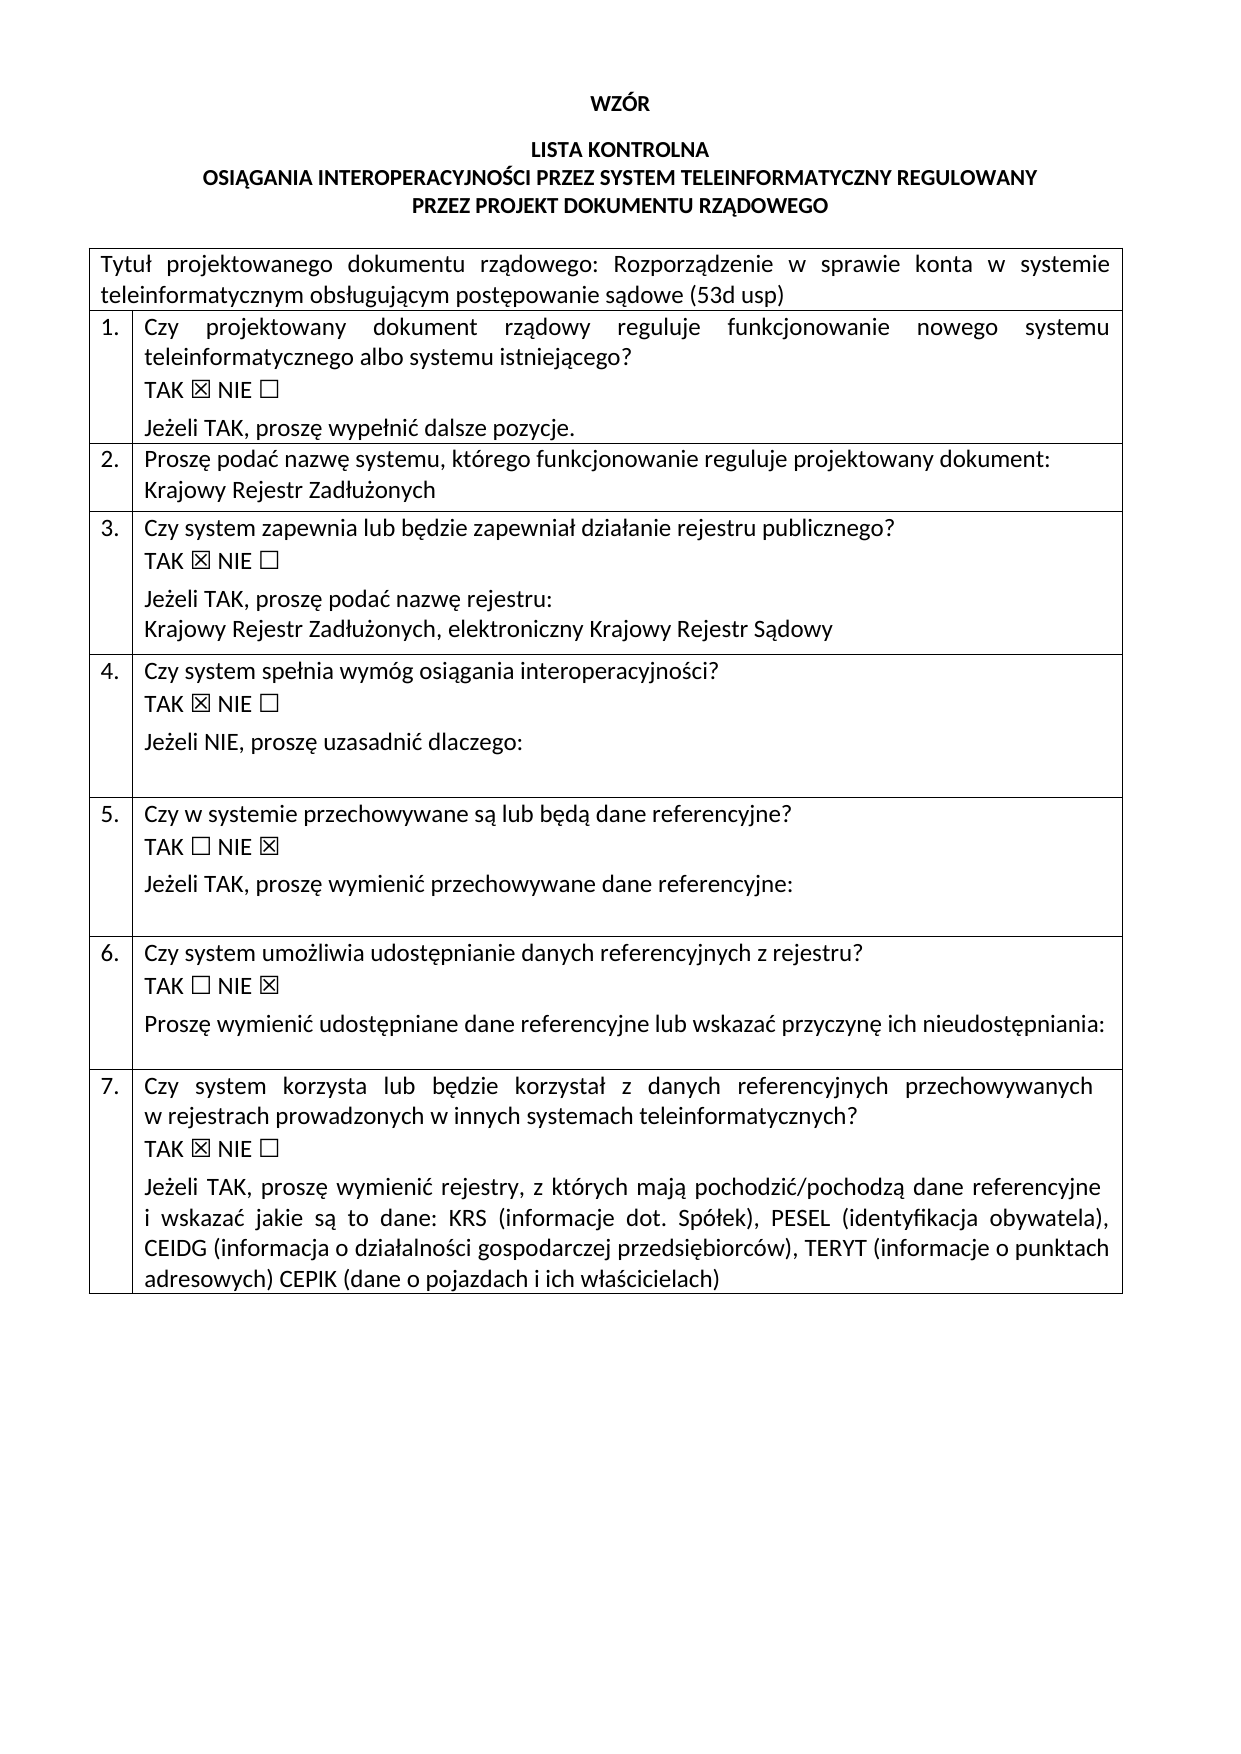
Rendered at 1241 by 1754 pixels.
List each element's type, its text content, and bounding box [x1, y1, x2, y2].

table_cell Czy system zapewnia lub będzie zapewniał działanie rejestru publicznego? TAK NIE Jeżeli TAK, proszę podać nazwę rejestru: Krajowy Rejestr Zadłużonych, elektroniczny Krajowy Rejestr Sądowy [133, 512, 1122, 654]
table_cell Czy projektowany dokument rządowy reguluje funkcjonowanie nowego systemu teleinformatycznego albo systemu istniejącego? TAK NIE Jeżeli TAK, proszę wypełnić dalsze pozycje. [133, 311, 1122, 443]
table_cell Proszę podać nazwę systemu, którego funkcjonowanie reguluje projektowany dokument: Krajowy Rejestr Zadłużonych [133, 444, 1122, 511]
table_cell Czy system spełnia wymóg osiągania interoperacyjności? TAK NIE Jeżeli NIE, proszę uzasadnić dlaczego: [133, 655, 1122, 797]
table_cell [90, 444, 132, 511]
table_cell Czy system korzysta lub będzie korzystał z danych referencyjnych przechowywanych w rejestrach prowadzonych w innych systemach teleinformatycznych? TAK NIE Jeżeli TAK, proszę wymienić rejestry, z których mają pochodzić/pochodzą dane referencyjne i wskazać jakie są to dane: KRS (informacje dot. Spółek), PESEL (identyfikacja obywatela), CEIDG (informacja o działalności gospodarczej przedsiębiorców), TERYT (informacje o punktach adresowych) CEPIK (dane o pojazdach i ich właścicielach) [133, 1070, 1122, 1293]
table_cell [90, 798, 132, 936]
table_header Tytuł projektowanego dokumentu rządowego: Rozporządzenie w sprawie konta w systemie teleinformatycznym obsługującym postępowanie sądowe (53d usp) [90, 249, 1122, 310]
table_cell [90, 512, 132, 654]
table_cell [90, 655, 132, 797]
text LISTA KONTROLNA OSIĄGANIA INTEROPERACYJNOŚCI PRZEZ SYSTEM TELEINFORMATYCZNY REGULOWANY [89, 136, 1152, 192]
text PRZEZ PROJEKT DOKUMENTU RZĄDOWEGO [89, 192, 1152, 219]
table_cell [90, 937, 132, 1069]
table_cell Czy system umożliwia udostępnianie danych referencyjnych z rejestru? TAK NIE Proszę wymienić udostępniane dane referencyjne lub wskazać przyczynę ich nieudostępniania: [133, 937, 1122, 1069]
table_cell [90, 311, 132, 443]
text WZÓR [89, 89, 1152, 117]
table_cell [90, 1070, 132, 1293]
table_cell Czy w systemie przechowywane są lub będą dane referencyjne? TAK NIE Jeżeli TAK, proszę wymienić przechowywane dane referencyjne: [133, 798, 1122, 936]
